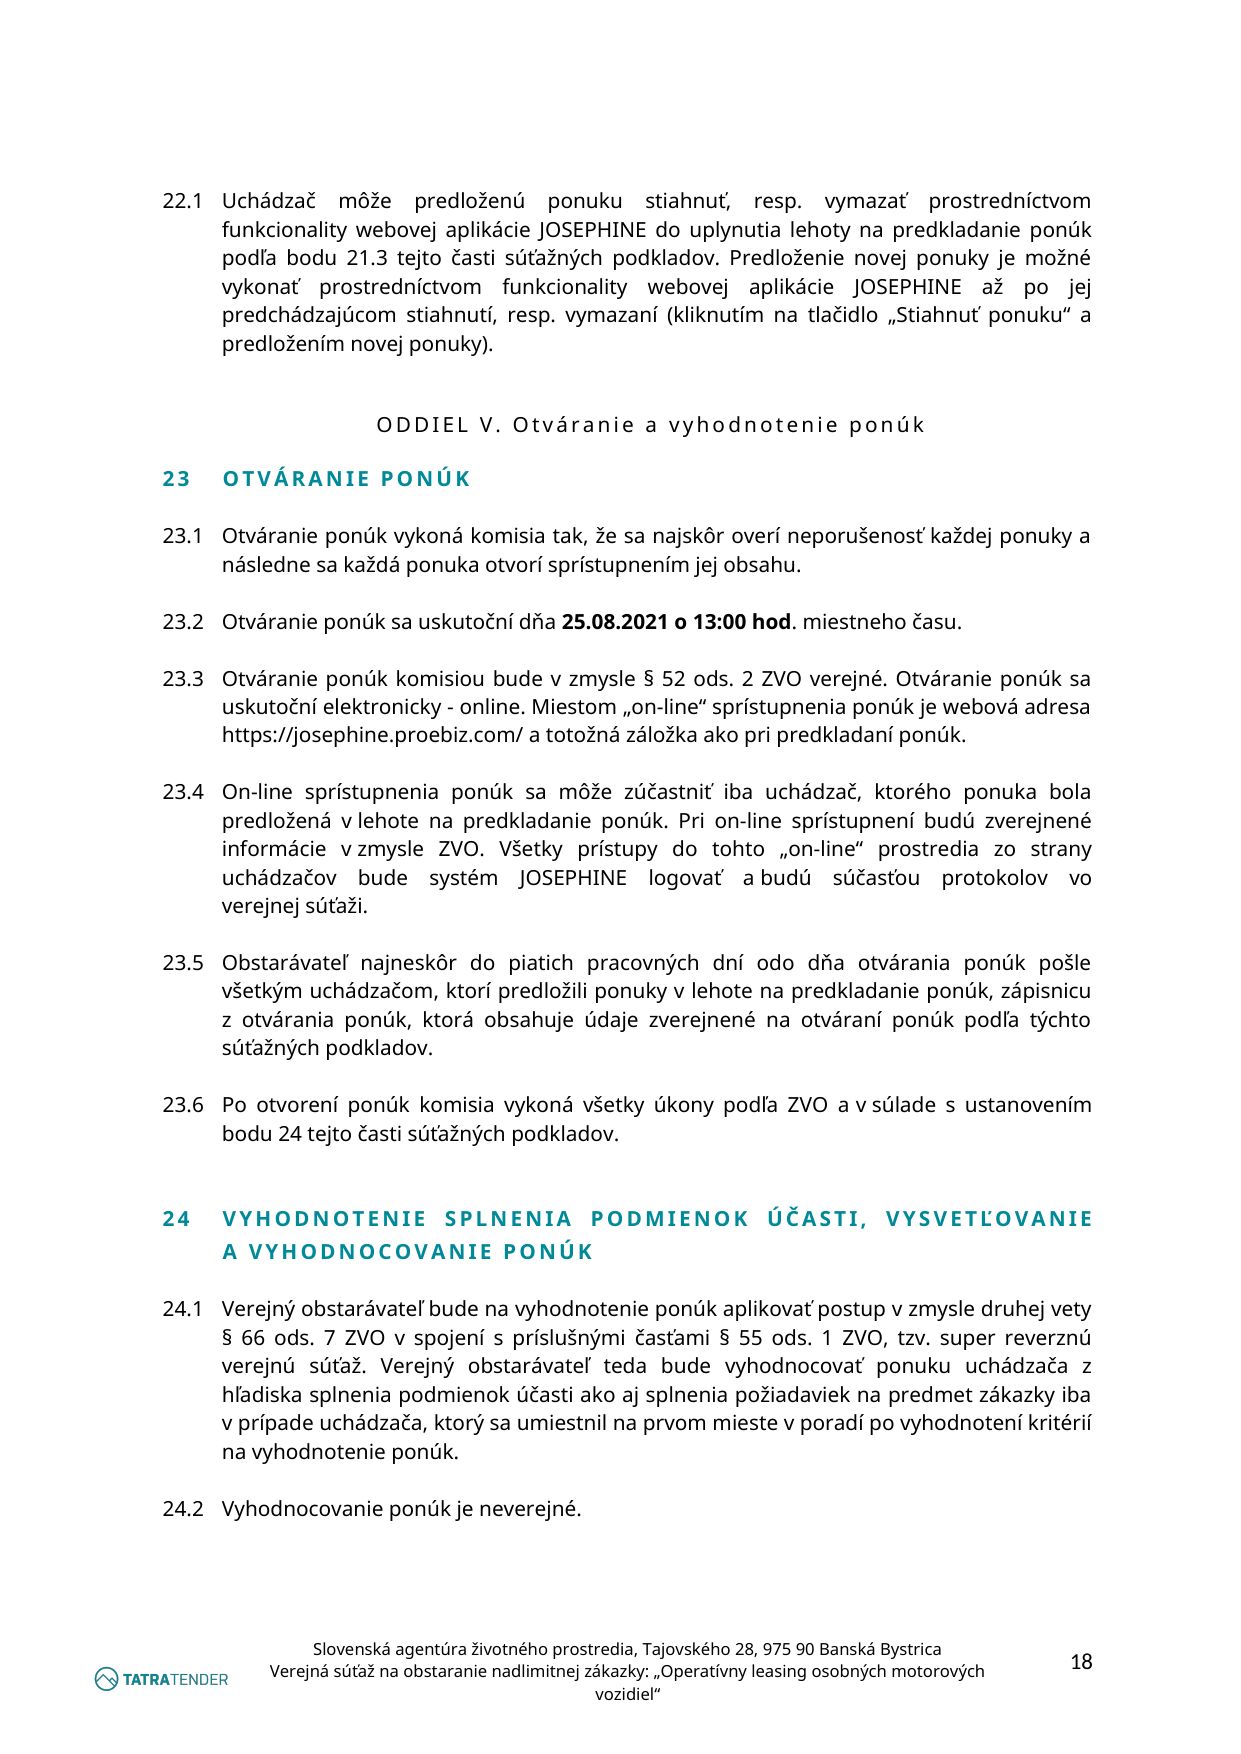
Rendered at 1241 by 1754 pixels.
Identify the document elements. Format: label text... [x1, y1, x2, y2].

subtitle Otváranie ponúk komisiou bude v zmysle § 52 ods. 2 ZVO verejné. Otváranie ponúk sa uskutoční elektronicky - online. Miestom „on-line“ sprístupnenia ponúk je webová adresa https://josephine.proebiz.com/ a totožná záložka ako pri predkladaní ponúk. [162, 664, 1093, 749]
subtitle Otváranie ponúk sa uskutoční dňa 25.08.2021 o 13:00 hod. miestneho času. [162, 607, 1093, 635]
subtitle Uchádzač môže predloženú ponuku stiahnuť, resp. vymazať prostredníctvom funkcionality webovej aplikácie JOSEPHINE do uplynutia lehoty na predkladanie ponúk podľa bodu 21.3 tejto časti súťažných podkladov. Predloženie novej ponuky je možné vykonať prostredníctvom funkcionality webovej aplikácie JOSEPHINE až po jej predchádzajúcom stiahnutí, resp. vymazaní (kliknutím na tlačidlo „Stiahnuť ponuku“ a predložením novej ponuky). [162, 186, 1093, 357]
text Otváranie ponúk [162, 464, 1093, 492]
subtitle Otváranie ponúk vykoná komisia tak, že sa najskôr overí neporušenosť každej ponuky a následne sa každá ponuka otvorí sprístupnením jej obsahu. [162, 522, 1093, 578]
subtitle Vyhodnocovanie ponúk je neverejné. [162, 1494, 1093, 1522]
picture [92, 1655, 239, 1700]
subtitle Po otvorení ponúk komisia vykoná všetky úkony podľa ZVO a v súlade s ustanovením bodu 24 tejto časti súťažných podkladov. [162, 1090, 1093, 1147]
subtitle Obstarávateľ najneskôr do piatich pracovných dní odo dňa otvárania ponúk pošle všetkým uchádzačom, ktorí predložili ponuky v lehote na predkladanie ponúk, zápisnicu z otvárania ponúk, ktorá obsahuje údaje zverejnené na otváraní ponúk podľa týchto súťažných podkladov. [162, 948, 1093, 1062]
subtitle On-line sprístupnenia ponúk sa môže zúčastniť iba uchádzač, ktorého ponuka bola predložená v lehote na predkladanie ponúk. Pri on-line sprístupnení budú zverejnené informácie v zmysle ZVO. Všetky prístupy do tohto „on-line“ prostredia zo strany uchádzačov bude systém JOSEPHINE logovať a budú súčasťou protokolov vo verejnej súťaži. [162, 777, 1093, 920]
text ODDIEL V. Otváranie a vyhodnotenie ponúk [162, 411, 1093, 439]
subtitle Verejný obstarávateľ bude na vyhodnotenie ponúk aplikovať postup v zmysle druhej vety § 66 ods. 7 ZVO v spojení s príslušnými časťami § 55 ods. 1 ZVO, tzv. super reverznú verejnú súťaž. Verejný obstarávateľ teda bude vyhodnocovať ponuku uchádzača z hľadiska splnenia podmienok účasti ako aj splnenia požiadaviek na predmet zákazky iba v prípade uchádzača, ktorý sa umiestnil na prvom mieste v poradí po vyhodnotení kritérií na vyhodnotenie ponúk. [162, 1294, 1093, 1465]
text Vyhodnotenie splnenia podmienok účasti, vysvetľovanie a vyhodnocovanie ponúk [162, 1204, 1093, 1265]
